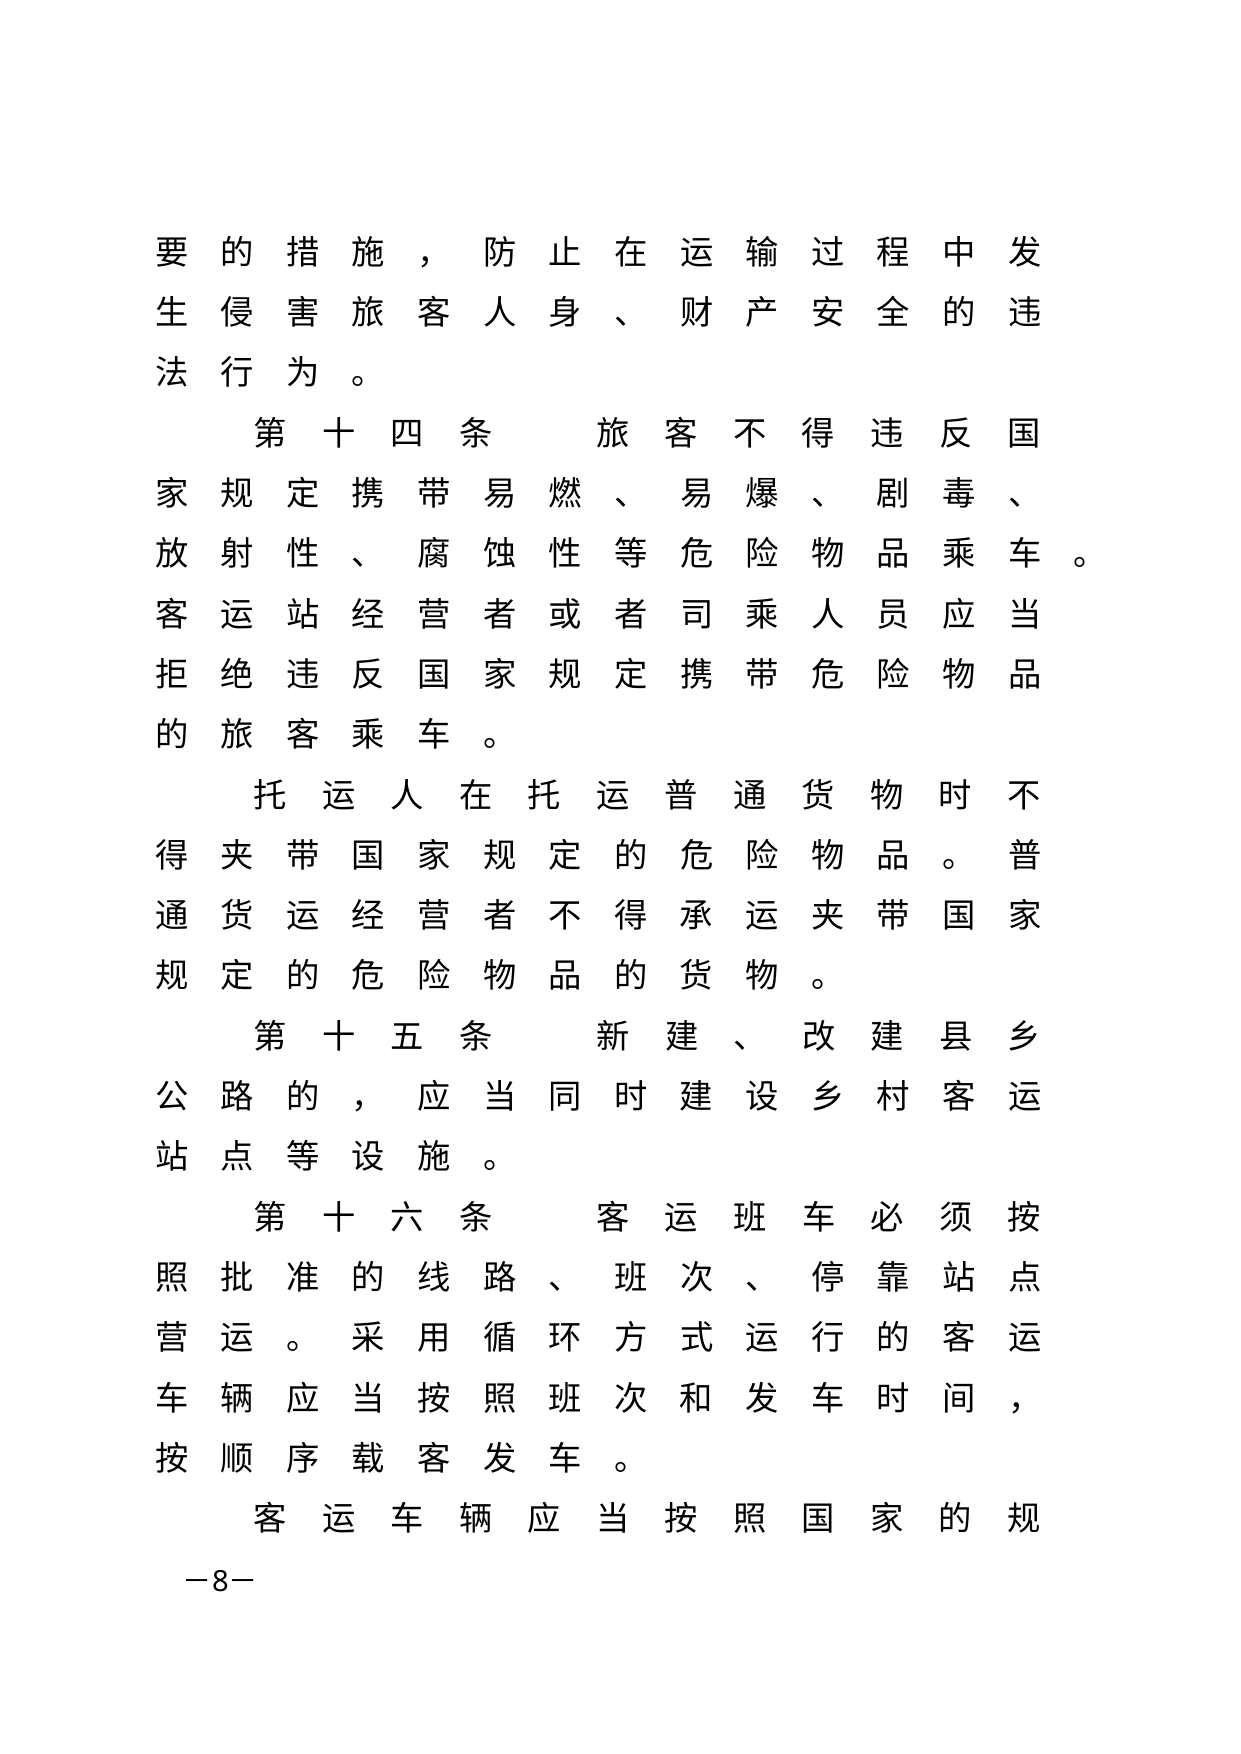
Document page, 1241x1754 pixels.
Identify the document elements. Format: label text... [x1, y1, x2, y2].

text 第十四条 旅客不得违反国家规定携带易燃、易爆、剧毒、放射性、腐蚀性等危险物品乘车。客运站经营者或者司乘人员应当拒绝违反国家规定携带危险物品的旅客乘车。 [155, 400, 1073, 762]
text 客运车辆应当按照国家的规定，设置客运标志牌。 [155, 1486, 1073, 1546]
text 第十五条 新建、改建县乡公路的，应当同时建设乡村客运站点等设施。 [155, 1003, 1073, 1184]
text 托运人在托运普通货物时不得夹带国家规定的危险物品。普通货运经营者不得承运夹带国家规定的危险物品的货物。 [155, 762, 1073, 1003]
text 第十六条 客运班车必须按照批准的线路、班次、停靠站点营运。采用循环方式运行的客运车辆应当按照班次和发车时间，按顺序载客发车。 [155, 1184, 1073, 1486]
text 第十三条 客运经营者应当为旅客提供良好的乘车环境和服务，保持车内设施齐备、安全有效和车辆清洁、卫生，并采取必要的措施，防止在运输过程中发生侵害旅客人身、财产安全的违法行为。 [155, 219, 1073, 400]
